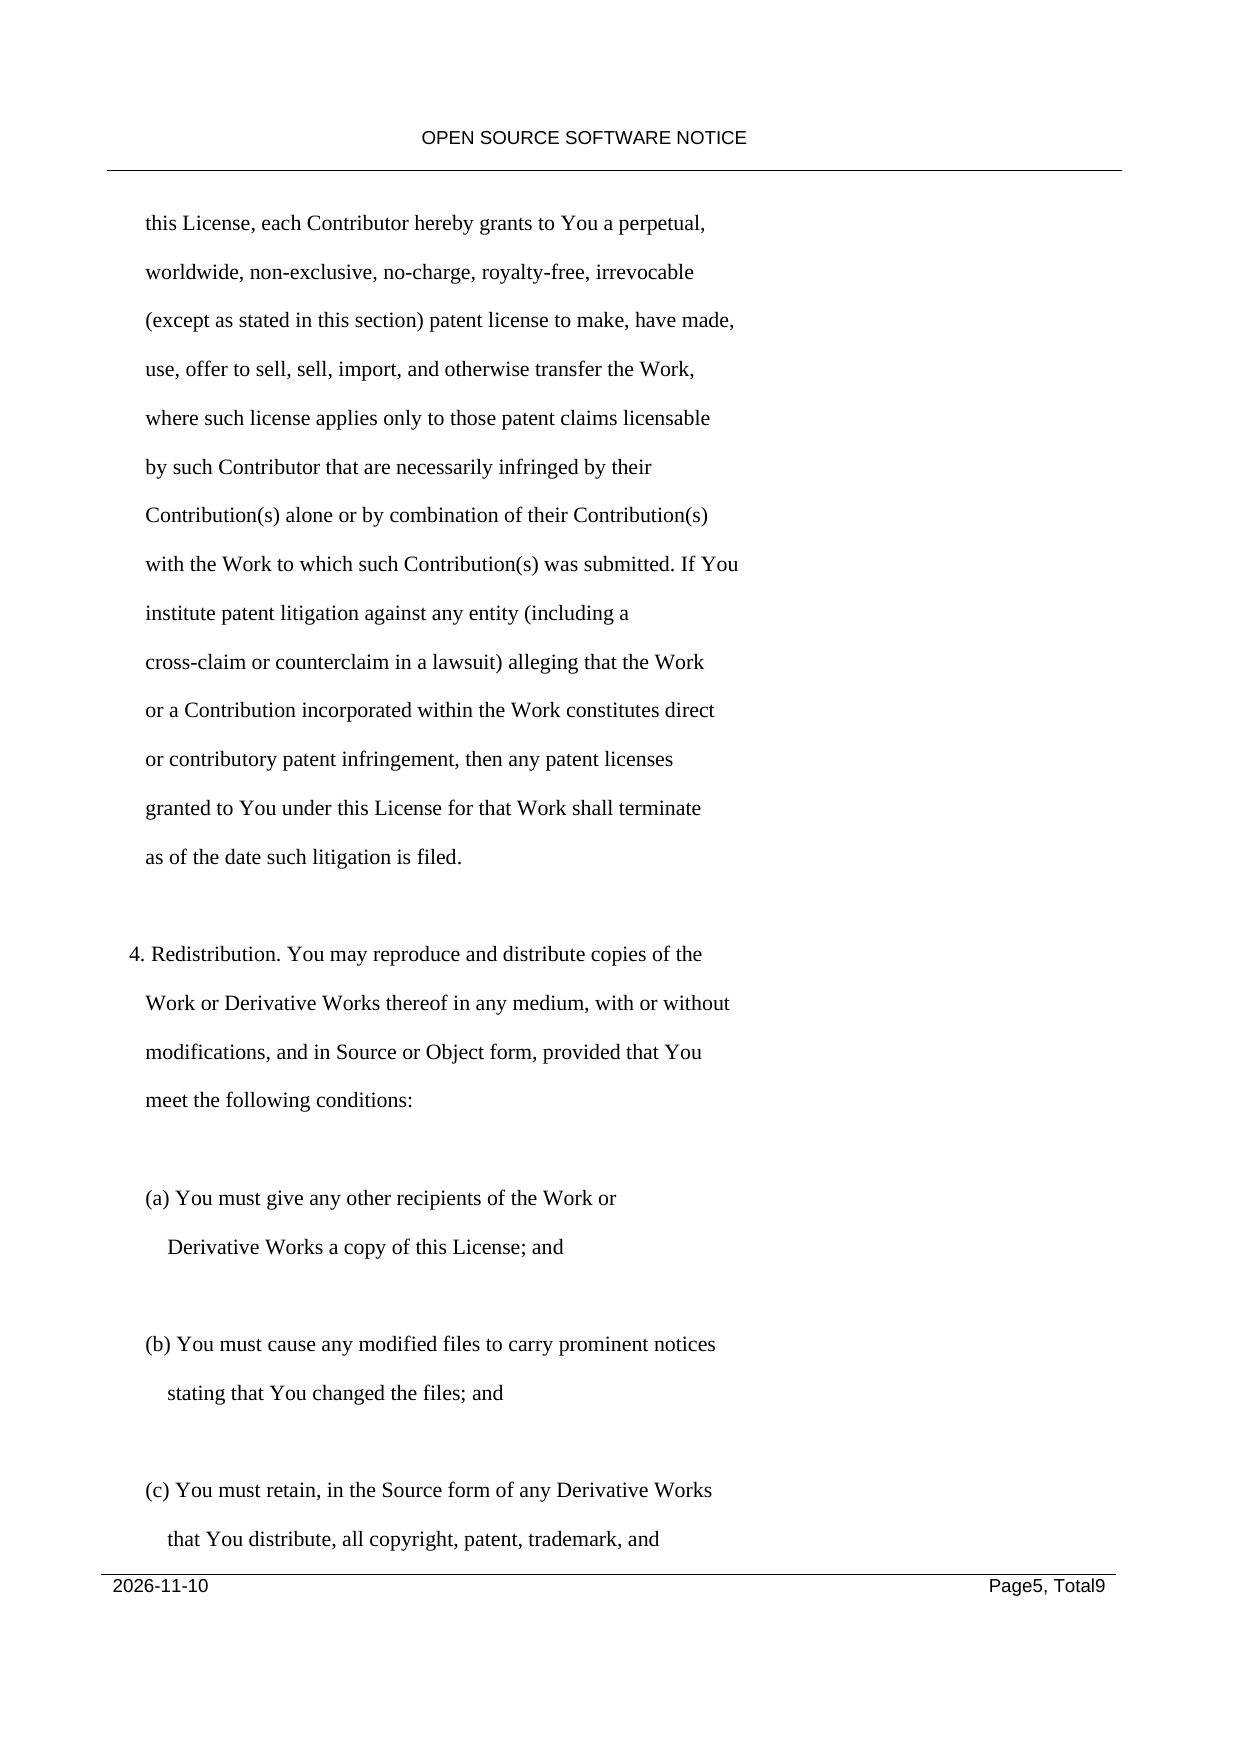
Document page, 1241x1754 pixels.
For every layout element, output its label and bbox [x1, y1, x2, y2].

text [112, 206, 1128, 1555]
